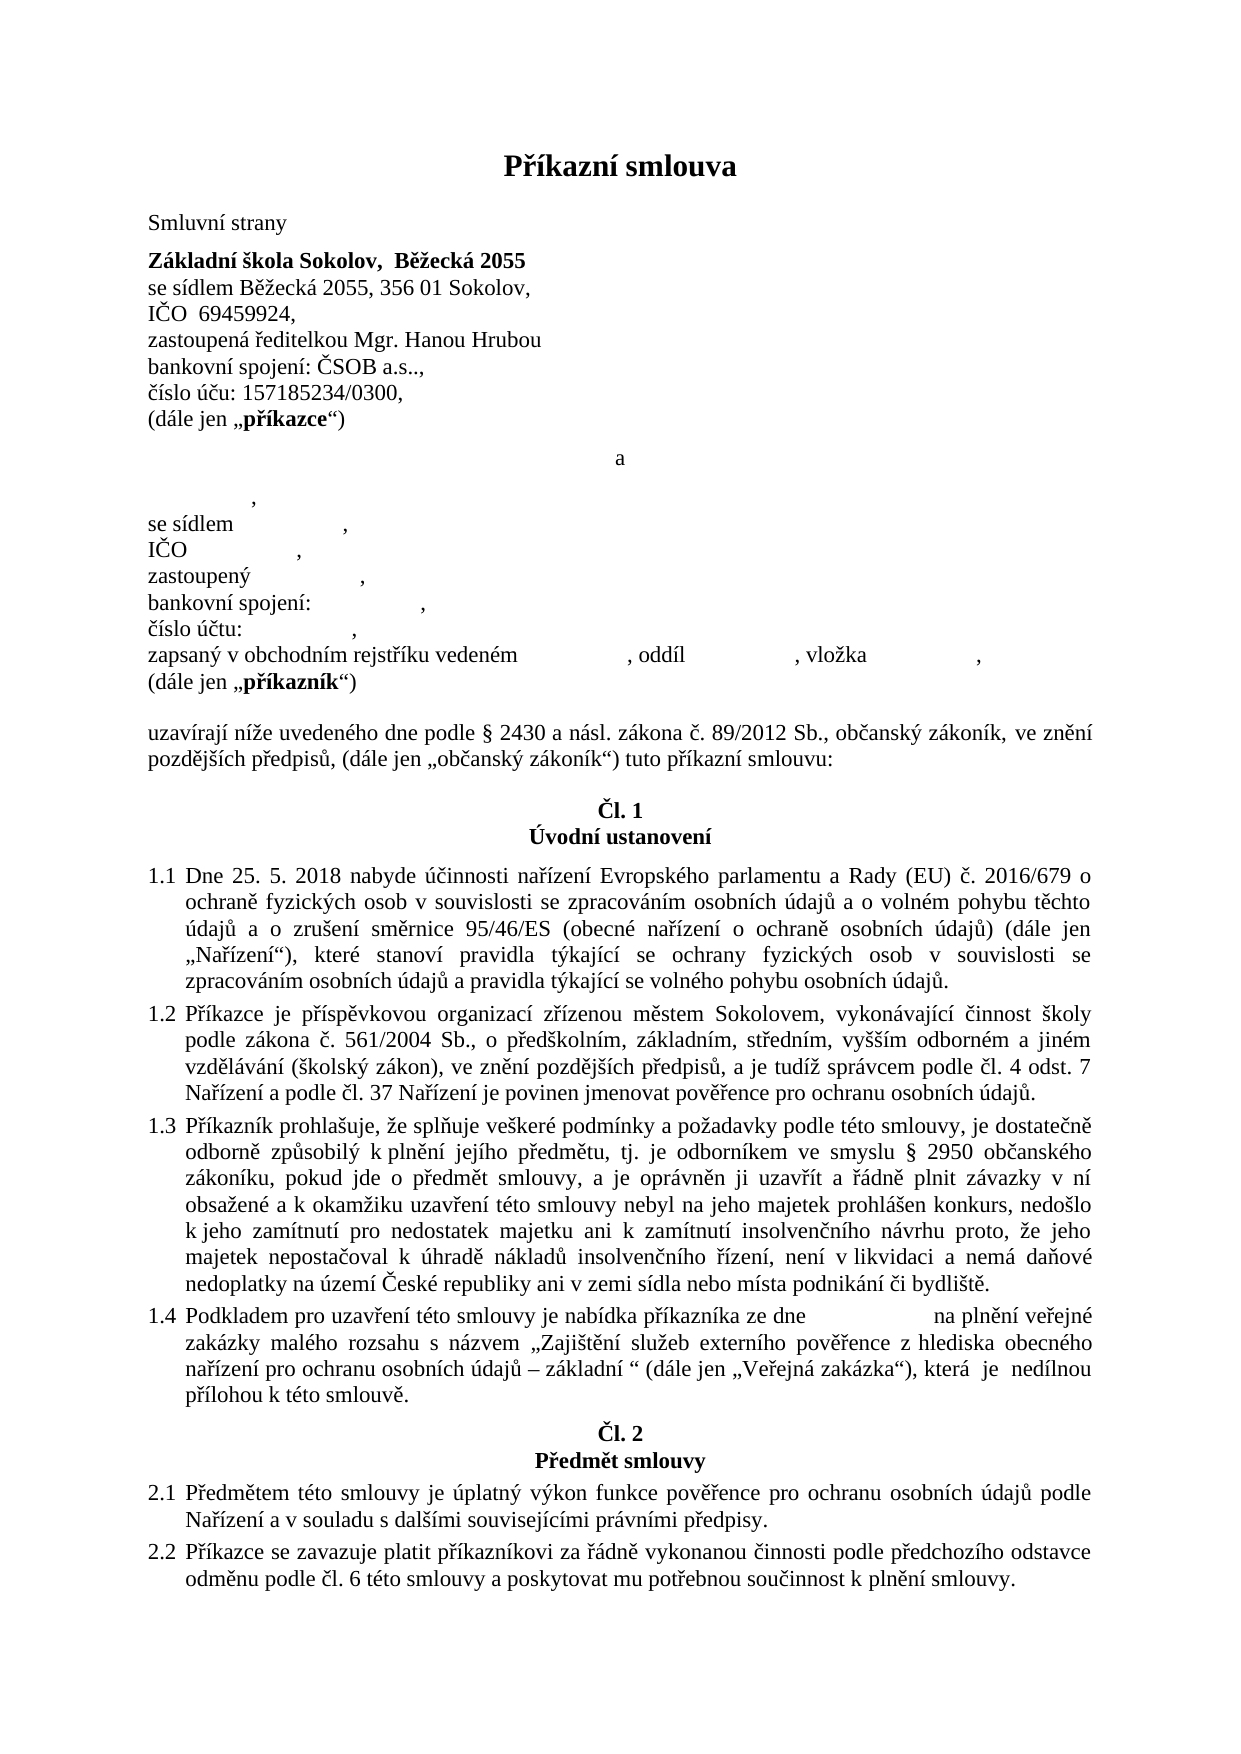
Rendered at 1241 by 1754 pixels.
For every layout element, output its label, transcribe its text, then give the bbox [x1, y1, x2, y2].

text zapsaný v obchodním rejstříku vedeném , oddíl , vložka , [148, 641, 1093, 668]
text Úvodní ustanovení [148, 823, 1093, 849]
text bankovní spojení: ČSOB a.s.., [148, 353, 1093, 379]
list Příkazce se zavazuje platit příkazníkovi za řádně vykonanou činnosti podle předchozího odstavce odměnu podle čl. 6 této smlouvy a poskytovat mu potřebnou součinnost k plnění smlouvy. [148, 1538, 1093, 1591]
list Podkladem pro uzavření této smlouvy je nabídka příkazníka ze dne na plnění veřejné zakázky malého rozsahu s názvem „Zajištění služeb externího pověřence z hlediska obecného nařízení pro ochranu osobních údajů – základní “ (dále jen „Veřejná zakázka“), která je nedílnou přílohou k této smlouvě. [148, 1302, 1093, 1408]
text zastoupený , [148, 562, 1093, 589]
text uzavírají níže uvedeného dne podle § 2430 a násl. zákona č. 89/2012 Sb., občanský zákoník, ve znění pozdějších předpisů, (dále jen „občanský zákoník“) tuto příkazní smlouvu: [148, 719, 1093, 772]
text bankovní spojení: , [148, 589, 1093, 615]
list Dne 25. 5. 2018 nabyde účinnosti nařízení Evropského parlamentu a Rady (EU) č. 2016/679 o ochraně fyzických osob v souvislosti se zpracováním osobních údajů a o volném pohybu těchto údajů a o zrušení směrnice 95/46/ES (obecné nařízení o ochraně osobních údajů) (dále jen „Nařízení“), které stanoví pravidla týkající se ochrany fyzických osob v souvislosti se zpracováním osobních údajů a pravidla týkající se volného pohybu osobních údajů. [148, 862, 1093, 994]
text se sídlem Běžecká 2055, 356 01 Sokolov, [148, 274, 1093, 300]
text Základní škola Sokolov, Běžecká 2055 [148, 247, 1093, 274]
text a [148, 444, 1093, 471]
list Předmětem této smlouvy je úplatný výkon funkce pověřence pro ochranu osobních údajů podle Nařízení a v souladu s dalšími souvisejícími právními předpisy. [148, 1479, 1093, 1532]
text zastoupená ředitelkou Mgr. Hanou Hrubou [148, 326, 1093, 353]
text (dále jen „příkazník“) [148, 668, 1093, 694]
text se sídlem , [148, 509, 1093, 536]
list Příkazník prohlašuje, že splňuje veškeré podmínky a požadavky podle této smlouvy, je dostatečně odborně způsobilý k plnění jejího předmětu, tj. je odborníkem ve smyslu § 2950 občanského zákoníku, pokud jde o předmět smlouvy, a je oprávněn ji uzavřít a řádně plnit závazky v ní obsažené a k okamžiku uzavření této smlouvy nebyl na jeho majetek prohlášen konkurs, nedošlo k jeho zamítnutí pro nedostatek majetku ani k zamítnutí insolvenčního návrhu proto, že jeho majetek nepostačoval k úhradě nákladů insolvenčního řízení, není v likvidaci a nemá daňové nedoplatky na území České republiky ani v zemi sídla nebo místa podnikání či bydliště. [148, 1112, 1093, 1296]
text Příkazní smlouva [148, 148, 1093, 183]
text Smluvní strany [148, 208, 1093, 235]
list Příkazce je příspěvkovou organizací zřízenou městem Sokolovem, vykonávající činnost školy podle zákona č. 561/2004 Sb., o předškolním, základním, středním, vyšším odborném a jiném vzdělávání (školský zákon), ve znění pozdějších předpisů, a je tudíž správcem podle čl. 4 odst. 7 Nařízení a podle čl. 37 Nařízení je povinen jmenovat pověřence pro ochranu osobních údajů. [148, 1000, 1093, 1105]
text IČO 69459924, [148, 300, 1093, 326]
text Čl. 2 [148, 1420, 1093, 1447]
text Čl. 1 [148, 797, 1093, 823]
text Předmět smlouvy [148, 1447, 1093, 1473]
text číslo úču: 157185234/0300, [148, 379, 1093, 406]
text číslo účtu: , [148, 615, 1093, 641]
text , [148, 483, 1093, 509]
text (dále jen „příkazce“) [148, 406, 1093, 432]
text IČO , [148, 536, 1093, 562]
